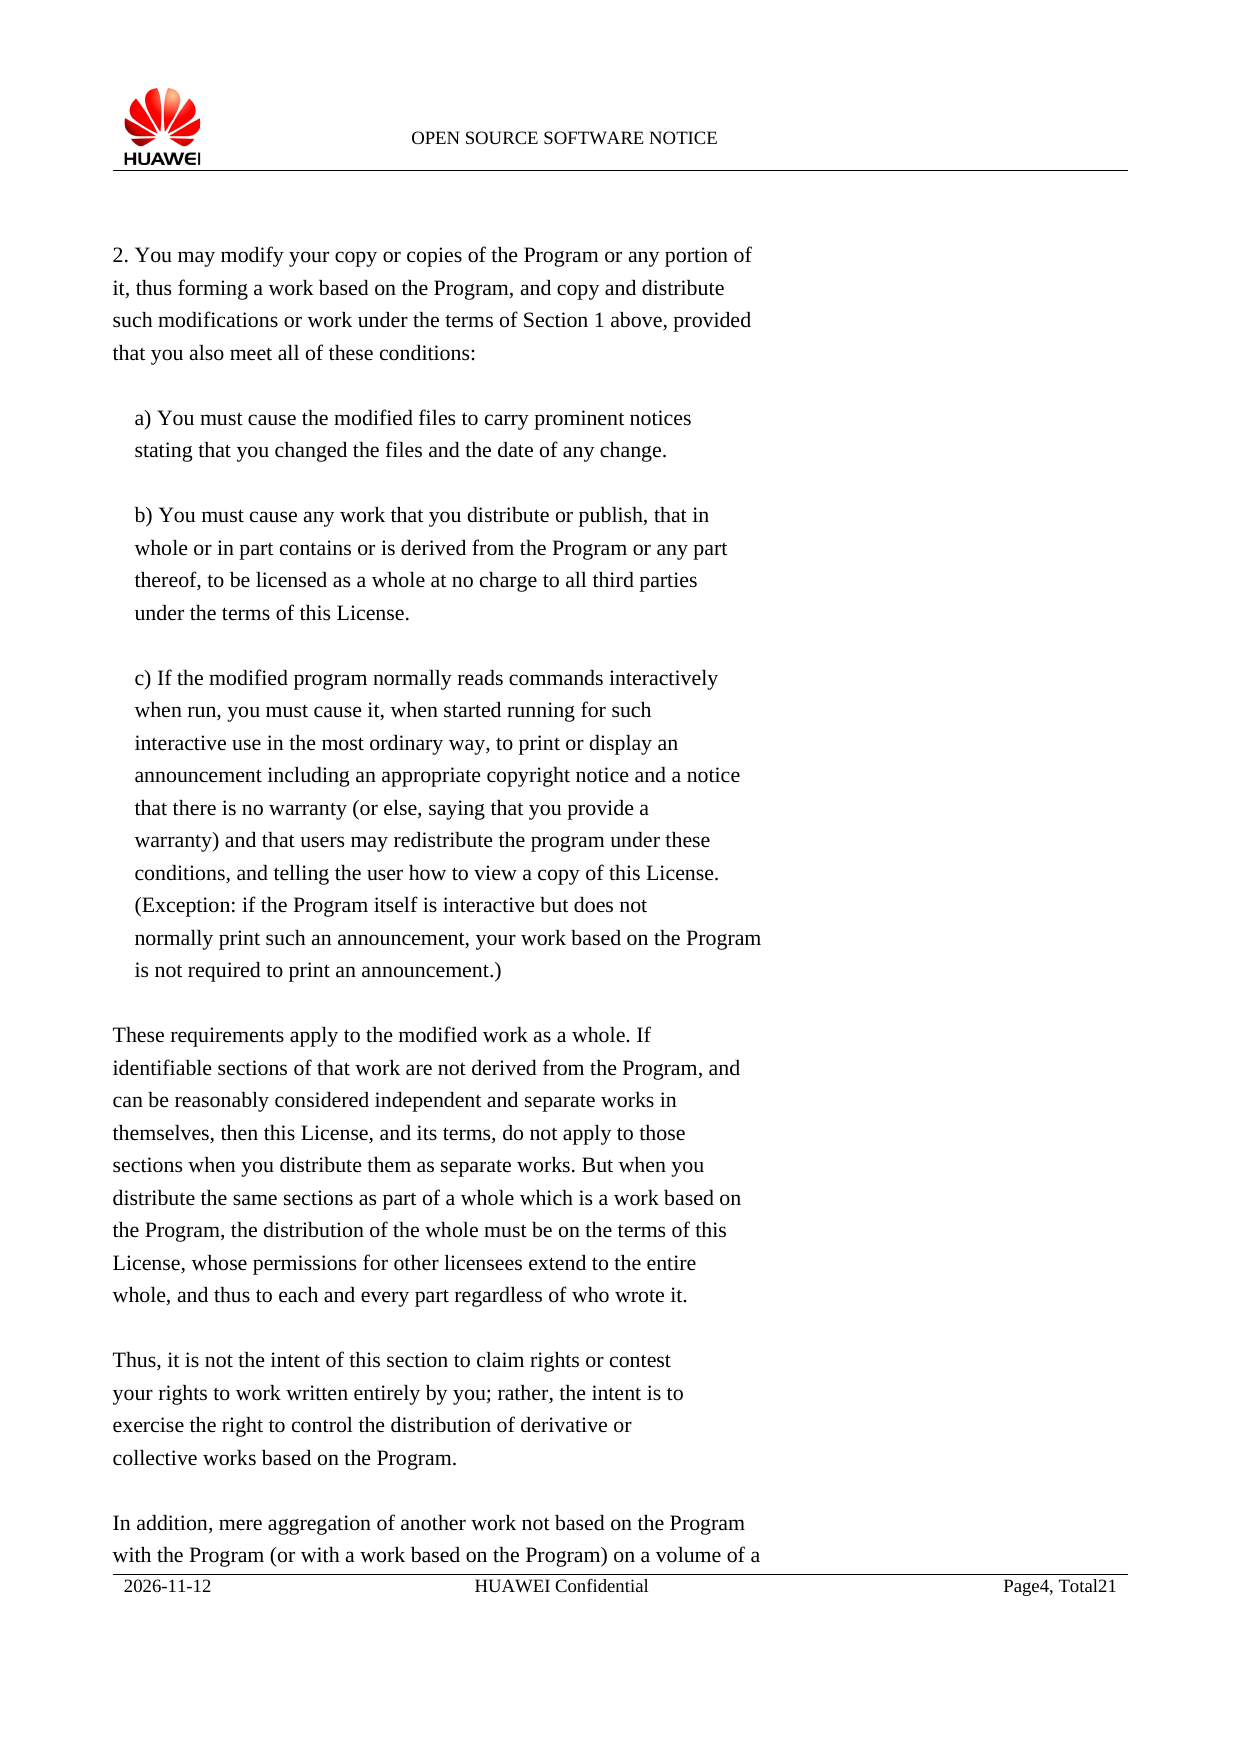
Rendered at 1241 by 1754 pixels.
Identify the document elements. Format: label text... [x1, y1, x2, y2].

text your rights to work written entirely by you; rather, the intent is to [112, 1376, 1128, 1409]
text that you also meet all of these conditions: [112, 336, 1128, 369]
text conditions, and telling the user how to view a copy of this License. [112, 856, 1128, 889]
text whole or in part contains or is derived from the Program or any part [112, 531, 1128, 564]
text interactive use in the most ordinary way, to print or display an [112, 726, 1128, 759]
text such modifications or work under the terms of Section 1 above, provided [112, 304, 1128, 336]
text themselves, then this License, and its terms, do not apply to those [112, 1116, 1128, 1149]
text whole, and thus to each and every part regardless of who wrote it. [112, 1279, 1128, 1311]
text stating that you changed the files and the date of any change. [112, 434, 1128, 466]
text is not required to print an announcement.) [112, 954, 1128, 986]
picture [124, 88, 201, 165]
text exercise the right to control the distribution of derivative or [112, 1409, 1128, 1441]
text 2. You may modify your copy or copies of the Program or any portion of [112, 239, 1128, 271]
text (Exception: if the Program itself is interactive but does not [112, 889, 1128, 921]
text c) If the modified program normally reads commands interactively [112, 661, 1128, 694]
text sections when you distribute them as separate works. But when you [112, 1149, 1128, 1181]
text with the Program (or with a work based on the Program) on a volume of a [112, 1539, 1128, 1571]
text that there is no warranty (or else, saying that you provide a [112, 791, 1128, 824]
text it, thus forming a work based on the Program, and copy and distribute [112, 271, 1128, 304]
text announcement including an appropriate copyright notice and a notice [112, 759, 1128, 791]
text In addition, mere aggregation of another work not based on the Program [112, 1506, 1128, 1539]
text can be reasonably considered independent and separate works in [112, 1084, 1128, 1116]
text License, whose permissions for other licensees extend to the entire [112, 1246, 1128, 1279]
text the Program, the distribution of the whole must be on the terms of this [112, 1214, 1128, 1246]
text distribute the same sections as part of a whole which is a work based on [112, 1181, 1128, 1214]
text identifiable sections of that work are not derived from the Program, and [112, 1051, 1128, 1084]
text a) You must cause the modified files to carry prominent notices [112, 401, 1128, 434]
text when run, you must cause it, when started running for such [112, 694, 1128, 726]
text normally print such an announcement, your work based on the Program [112, 921, 1128, 954]
text under the terms of this License. [112, 596, 1128, 629]
text thereof, to be licensed as a whole at no charge to all third parties [112, 564, 1128, 596]
text collective works based on the Program. [112, 1441, 1128, 1474]
text b) You must cause any work that you distribute or publish, that in [112, 499, 1128, 531]
text warranty) and that users may redistribute the program under these [112, 824, 1128, 856]
text These requirements apply to the modified work as a whole. If [112, 1019, 1128, 1051]
text Thus, it is not the intent of this section to claim rights or contest [112, 1344, 1128, 1376]
